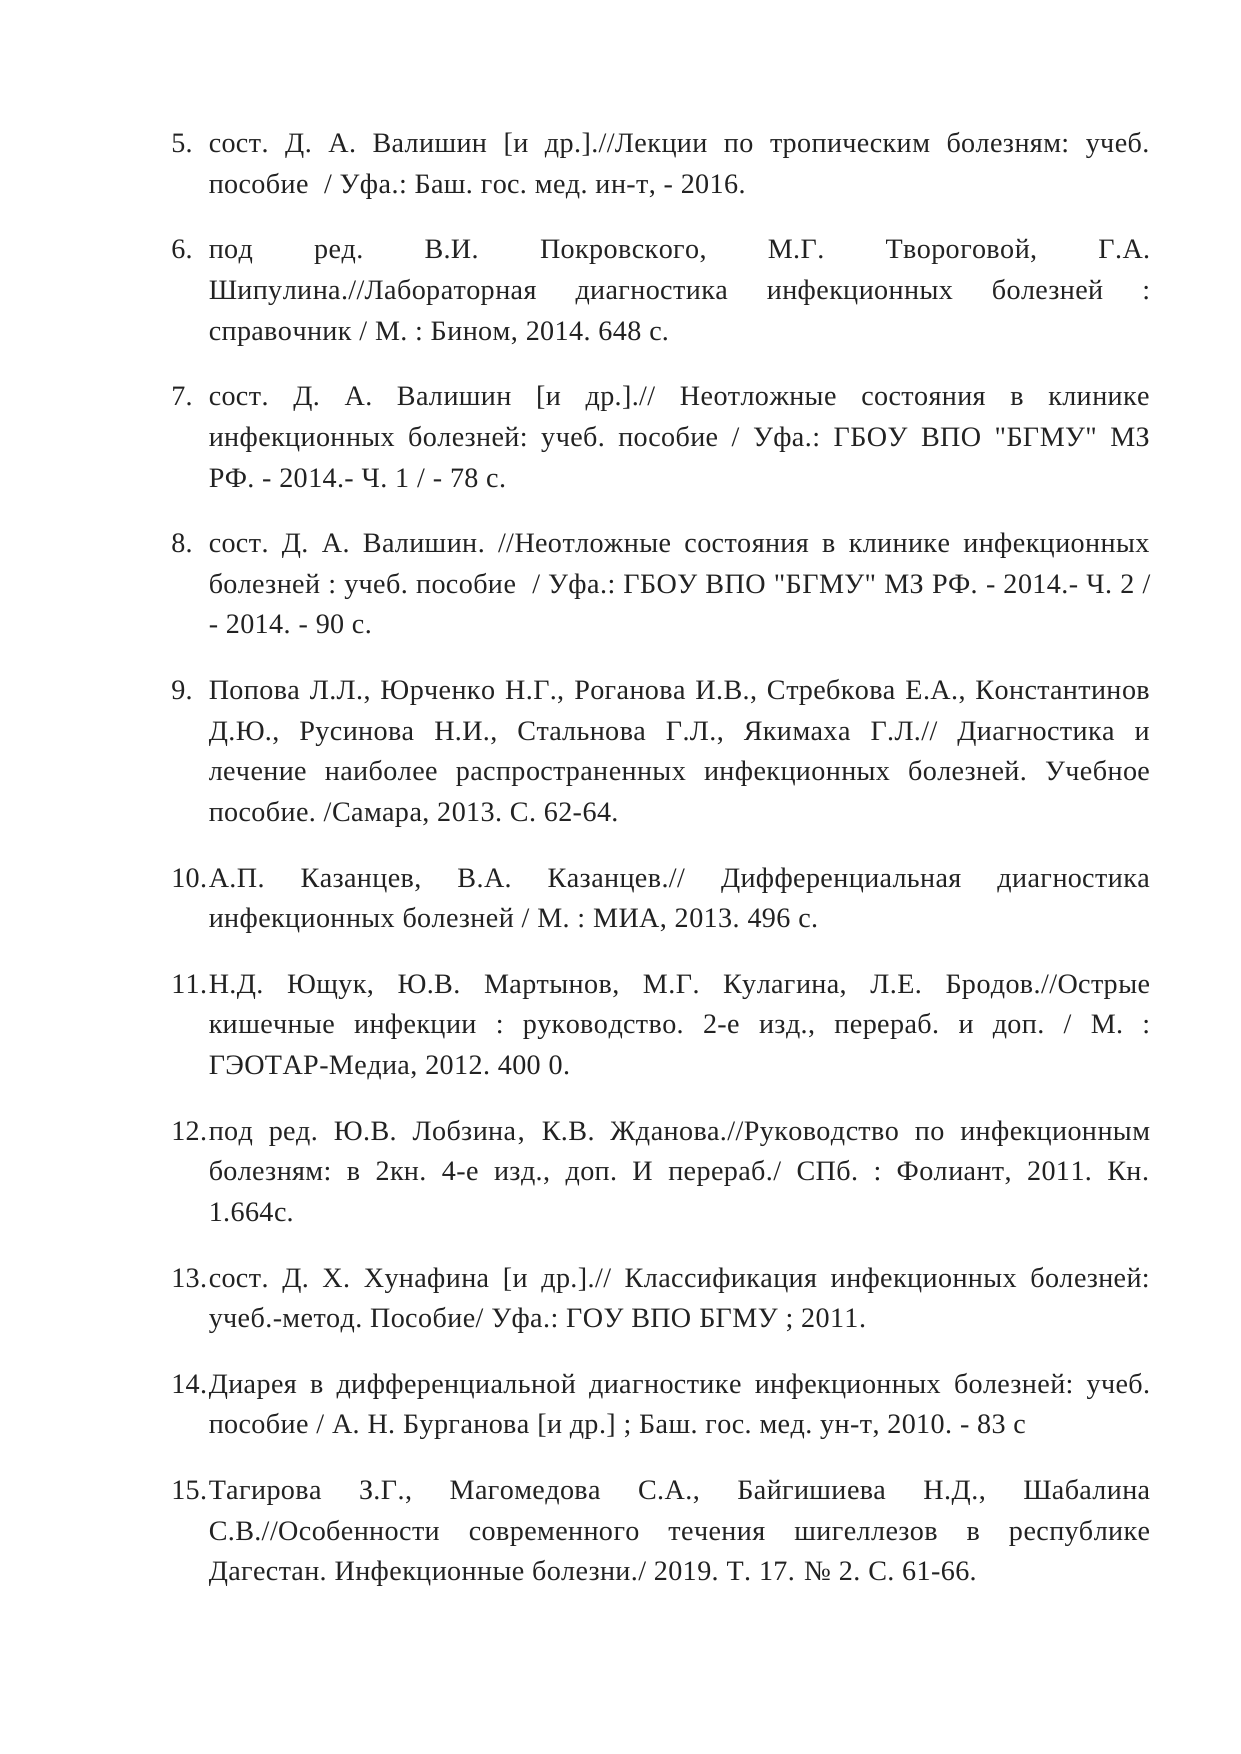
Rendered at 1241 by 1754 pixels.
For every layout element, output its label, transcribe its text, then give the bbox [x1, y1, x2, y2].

list Тагирова З.Г., Магомедова С.А., Байгишиева Н.Д., Шабалина С.В.//Особенности современного течения шигеллезов в республике Дагестан. Инфекционные болезни./ 2019. Т. 17. № 2. С. 61-66. [171, 1465, 1152, 1587]
list под ред. Ю.В. Лобзина‚ К.В. Жданова.//Руководство по инфекционным болезням: в 2кн. 4-е изд., доп. И перераб./ СПб. : Фолиант, 2011. Кн. 1.664с. [171, 1106, 1152, 1227]
list сост. Д. Х. Хунафина [и др.].// Классификация инфекционных болезней: учеб.-метод. Пособие/ Уфа.: ГОУ ВПО БГМУ ; 2011. [171, 1252, 1152, 1334]
list Попова Л.Л., Юрченко Н.Г., Роганова И.В., Стребкова Е.А., Константинов Д.Ю., Русинова Н.И., Стальнова Г.Л., Якимаха Г.Л.// Диагностика и лечение наиболее распространенных инфекционных болезней. Учебное пособие. /Самара, 2013. С. 62-64. [171, 665, 1152, 827]
list Н.Д. Ющук, Ю.В. Мартынов, М.Г. Кулагина, Л.Е. Бродов.//Острые кишечные инфекции : руководство. 2-е изд., перераб. и доп. / М. : ГЭОТАР-Медиа, 2012. 400 0. [171, 959, 1152, 1081]
list сост. Д. А. Валишин. //Неотложные состояния в клинике инфекционных болезней : учеб. пособие / Уфа.: ГБОУ ВПО "БГМУ" МЗ РФ. - 2014.- Ч. 2 / - 2014. - 90 с. [171, 518, 1152, 640]
list А.П. Казанцев, В.А. Казанцев.// Дифференциальная диагностика инфекционных болезней / М. : МИА, 2013. 496 с. [171, 852, 1152, 934]
list под ред. В.И. Покровского, М.Г. Твороговой, Г.А. Шипулина.//Лабораторная диагностика инфекционных болезней : справочник / М. : Бином, 2014. 648 с. [171, 224, 1152, 346]
list Диарея в дифференциальной диагностике инфекционных болезней: учеб. пособие / А. Н. Бурганова [и др.] ; Баш. гос. мед. ун-т, 2010. - 83 с [171, 1359, 1152, 1440]
list сост. Д. А. Валишин [и др.].// Неотложные состояния в клинике инфекционных болезней: учеб. пособие / Уфа.: ГБОУ ВПО "БГМУ" МЗ РФ. - 2014.- Ч. 1 / - 78 с. [171, 371, 1152, 493]
list сост. Д. А. Валишин [и др.].//Лекции по тропическим болезням: учеб. пособие / Уфа.: Баш. гос. мед. ин-т, - 2016. [171, 118, 1152, 199]
